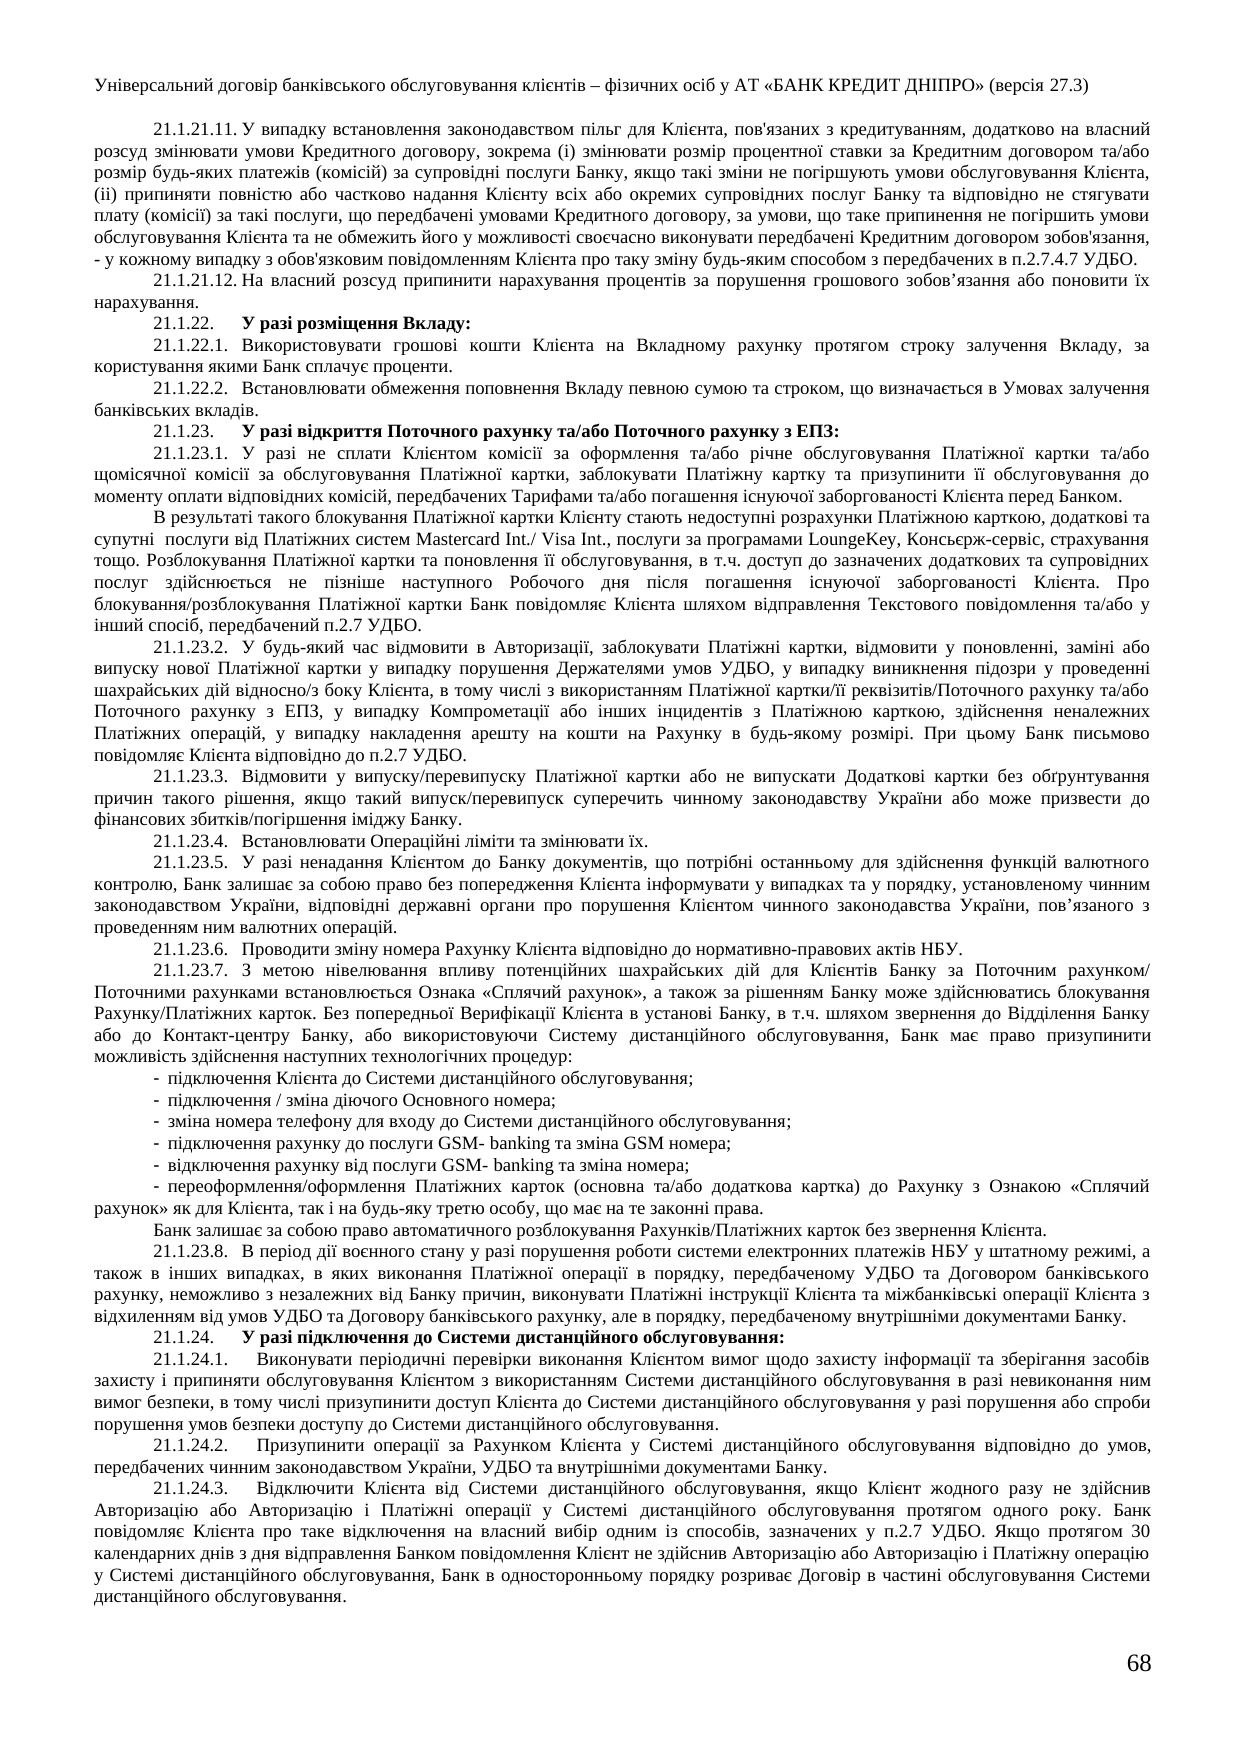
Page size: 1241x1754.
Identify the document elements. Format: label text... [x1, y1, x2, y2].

list У разі не сплати Клієнтом комісії за оформлення та/або річне обслуговування Платіжної картки та/або щомісячної комісії за обслуговування Платіжної картки, заблокувати Платіжну картку та призупинити її обслуговування до моменту оплати відповідних комісій, передбачених Тарифами та/або погашення існуючої заборгованості Клієнта перед Банком. [94, 442, 1152, 506]
list На власний розсуд припинити нарахування процентів за порушення грошового зобов’язання або поновити їх нарахування. [94, 269, 1152, 312]
list підключення Клієнта до Системи дистанційного обслуговування; [94, 1067, 1152, 1088]
list Відмовити у випуску/перевипуску Платіжної картки або не випускати Додаткові картки без обґрунтування причин такого рішення, якщо такий випуск/перевипуск суперечить чинному законодавству України або може призвести до фінансових збитків/погіршення іміджу Банку. [94, 765, 1152, 830]
list В період дії воєнного стану у разі порушення роботи системи електронних платежів НБУ у штатному режимі, а також в інших випадках, в яких виконання Платіжної операції в порядку, передбаченому УДБО та Договором банківського рахунку, неможливо з незалежних від Банку причин, виконувати Платіжні інструкції Клієнта та міжбанківські операції Клієнта з відхиленням від умов УДБО та Договору банківського рахунку, але в порядку, передбаченому внутрішніми документами Банку. [94, 1240, 1152, 1326]
text В результаті такого блокування Платіжної картки Клієнту стають недоступні розрахунки Платіжною карткою, додаткові та супутні послуги від Платіжних систем Mastercard Int./ Visa Int., послуги за програмами LoungeKey, Консьєрж-сервіс, страхування тощо. Розблокування Платіжної картки та поновлення її обслуговування, в т.ч. доступ до зазначених додаткових та супровідних послуг здійснюється не пізніше наступного Робочого дня після погашення існуючої заборгованості Клієнта. Про блокування/розблокування Платіжної картки Банк повідомляє Клієнта шляхом відправлення Текстового повідомлення та/або у інший спосіб, передбачений п.2.7 УДБО. [94, 506, 1152, 636]
list Встановлювати Операційні ліміти та змінювати їх. [94, 830, 1152, 851]
list У випадку встановлення законодавством пільг для Клієнта, пов'язаних з кредитуванням, додатково на власний розсуд змінювати умови Кредитного договору, зокрема (і) змінювати розмір процентної ставки за Кредитним договором та/або розмір будь-яких платежів (комісій) за супровідні послуги Банку, якщо такі зміни не погіршують умови обслуговування Клієнта, (іі) припиняти повністю або частково надання Клієнту всіх або окремих супровідних послуг Банку та відповідно не стягувати плату (комісії) за такі послуги, що передбачені умовами Кредитного договору, за умови, що таке припинення не погіршить умови обслуговування Клієнта та не обмежить його у можливості своєчасно виконувати передбачені Кредитним договором зобов'язання, - у кожному випадку з обов'язковим повідомленням Клієнта про таку зміну будь-яким способом з передбачених в п.2.7.4.7 УДБО. [94, 118, 1152, 269]
list У разі підключення до Системи дистанційного обслуговування: [94, 1326, 1152, 1348]
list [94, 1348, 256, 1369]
list У разі відкриття Поточного рахунку та/або Поточного рахунку з ЕПЗ: [94, 420, 1152, 442]
list У разі ненадання Клієнтом до Банку документів, що потрібні останньому для здійснення функцій валютного контролю, Банк залишає за собою право без попередження Клієнта інформувати у випадках та у порядку, установленому чинним законодавством України, відповідні державні органи про порушення Клієнтом чинного законодавства України, пов’язаного з проведенням ним валютних операцій. [94, 851, 1152, 937]
list підключення рахунку до послуги GSM- banking та зміна GSM номера; [94, 1132, 1152, 1153]
list переоформлення/оформлення Платіжних карток (основна та/або додаткова картка) до Рахунку з Ознакою «Сплячий рахунок» як для Клієнта, так і на будь-яку третю особу, що має на те законні права. [94, 1175, 1152, 1218]
list підключення / зміна діючого Основного номера; [94, 1088, 1152, 1110]
list Виконувати періодичні перевірки виконання Клієнтом вимог щодо захисту інформації та зберігання засобів захисту і припиняти обслуговування Клієнтом з використанням Системи дистанційного обслуговування в разі невиконання ним вимог безпеки, в тому числі призупинити доступ Клієнта до Системи дистанційного обслуговування у разі порушення або спроби порушення умов безпеки доступу до Системи дистанційного обслуговування. [94, 1369, 1152, 1434]
list Проводити зміну номера Рахунку Клієнта відповідно до нормативно-правових актів НБУ. [94, 937, 1152, 959]
list З метою нівелювання впливу потенційних шахрайських дій для Клієнтів Банку за Поточним рахунком/ Поточними рахунками встановлюється Ознака «Сплячий рахунок», а також за рішенням Банку може здійснюватись блокування Рахунку/Платіжних карток. Без попередньої Верифікації Клієнта в установі Банку, в т.ч. шляхом звернення до Відділення Банку або до Контакт-центру Банку, або використовуючи Систему дистанційного обслуговування, Банк має право призупинити можливість здійснення наступних технологічних процедур: [94, 959, 1152, 1067]
list Відключити Клієнта від Системи дистанційного обслуговування, якщо Клієнт жодного разу не здійснив Авторизацію або Авторизацію і Платіжні операції у Системі дистанційного обслуговування протягом одного року. Банк повідомляє Клієнта про таке відключення на власний вибір одним із способів, зазначених у п.2.7 УДБО. Якщо протягом 30 календарних днів з дня відправлення Банком повідомлення Клієнт не здійснив Авторизацію або Авторизацію і Платіжну операцію у Системі дистанційного обслуговування, Банк в односторонньому порядку розриває Договір в частині обслуговування Системи дистанційного обслуговування. [94, 1477, 1152, 1607]
list Призупинити операції за Рахунком Клієнта у Системі дистанційного обслуговування відповідно до умов, передбачених чинним законодавством України, УДБО та внутрішніми документами Банку. [94, 1434, 1152, 1477]
list У будь-який час відмовити в Авторизації, заблокувати Платіжні картки, відмовити у поновленні, заміні або випуску нової Платіжної картки у випадку порушення Держателями умов УДБО, у випадку виникнення підозри у проведенні шахрайських дій відносно/з боку Клієнта, в тому числі з використанням Платіжної картки/її реквізитів/Поточного рахунку та/або Поточного рахунку з ЕПЗ, у випадку Компрометації або інших інцидентів з Платіжною карткою, здійснення неналежних Платіжних операцій, у випадку накладення арешту на кошти на Рахунку в будь-якому розмірі. При цьому Банк письмово повідомляє Клієнта відповідно до п.2.7 УДБО. [94, 636, 1152, 765]
list У разі розміщення Вкладу: [94, 312, 1152, 334]
list зміна номера телефону для входу до Системи дистанційного обслуговування; [94, 1110, 1152, 1132]
list відключення рахунку від послуги GSM- banking та зміна номера; [94, 1153, 1152, 1175]
list Використовувати грошові кошти Клієнта на Вкладному рахунку протягом строку залучення Вкладу, за користування якими Банк сплачує проценти. [94, 334, 1152, 377]
list Встановлювати обмеження поповнення Вкладу певною сумою та строком, що визначається в Умовах залучення банківських вкладів. [94, 377, 1152, 420]
list Банк залишає за собою право автоматичного розблокування Рахунків/Платіжних карток без звернення Клієнта. [153, 1218, 1152, 1240]
